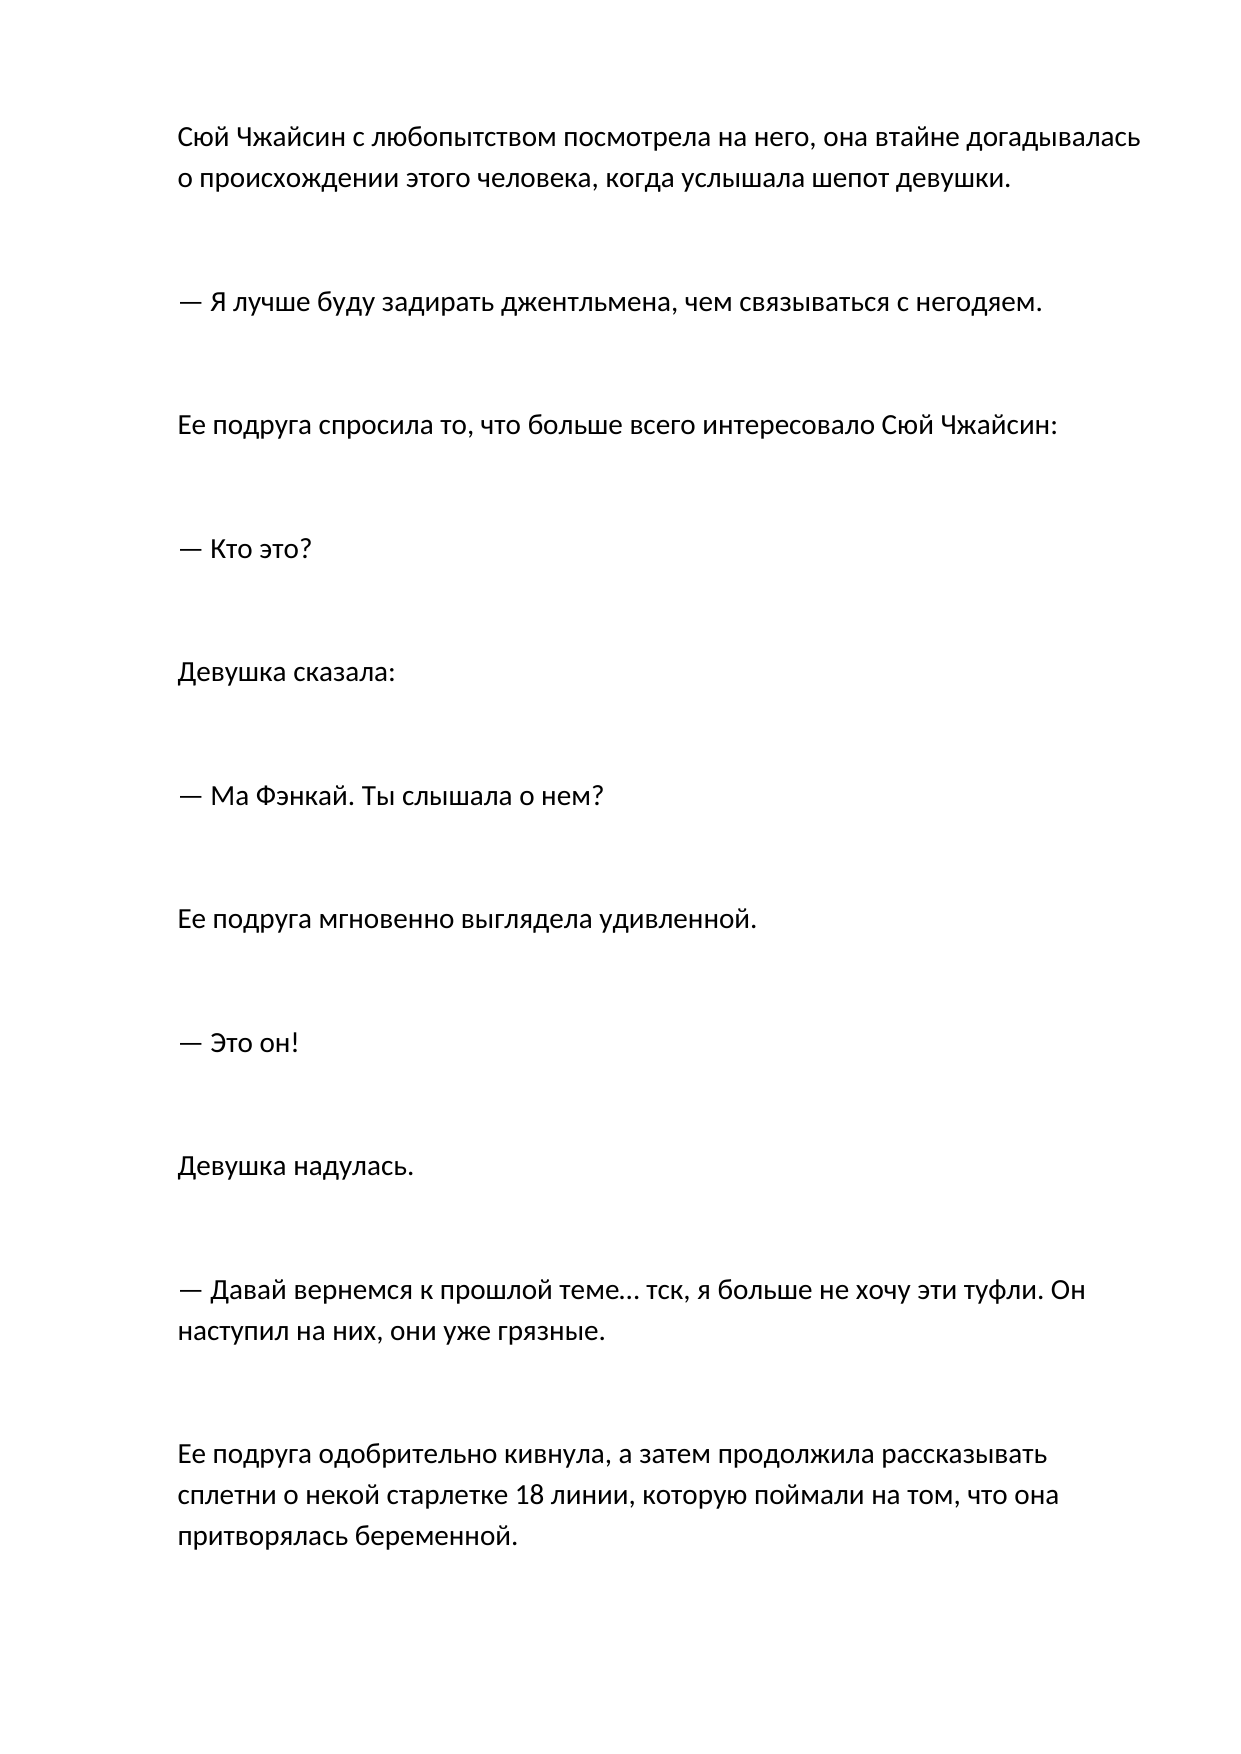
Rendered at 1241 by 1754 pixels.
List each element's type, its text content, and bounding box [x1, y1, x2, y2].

text — Это он! [177, 1024, 1152, 1059]
text Ее подруга спросила то, что больше всего интересовало Сюй Чжайсин: [177, 406, 1152, 442]
text — Давай вернемся к прошлой теме… тск, я больше не хочу эти туфли. Он наступил на них, они уже грязные. [177, 1271, 1152, 1347]
text — Кто это? [177, 530, 1152, 565]
text Девушка надулась. [177, 1147, 1152, 1183]
text Девушка сказала: [177, 653, 1152, 689]
text — Ма Фэнкай. Ты слышала о нем? [177, 777, 1152, 812]
text Ее подруга мгновенно выглядела удивленной. [177, 900, 1152, 936]
text — Я лучше буду задирать джентльмена, чем связываться с негодяем. [177, 283, 1152, 318]
text Сюй Чжайсин с любопытством посмотрела на него, она втайне догадывалась о происхождении этого человека, когда услышала шепот девушки. [177, 118, 1152, 195]
text Ее подруга одобрительно кивнула, а затем продолжила рассказывать сплетни о некой старлетке 18 линии, которую поймали на том, что она притворялась беременной. [177, 1435, 1152, 1553]
